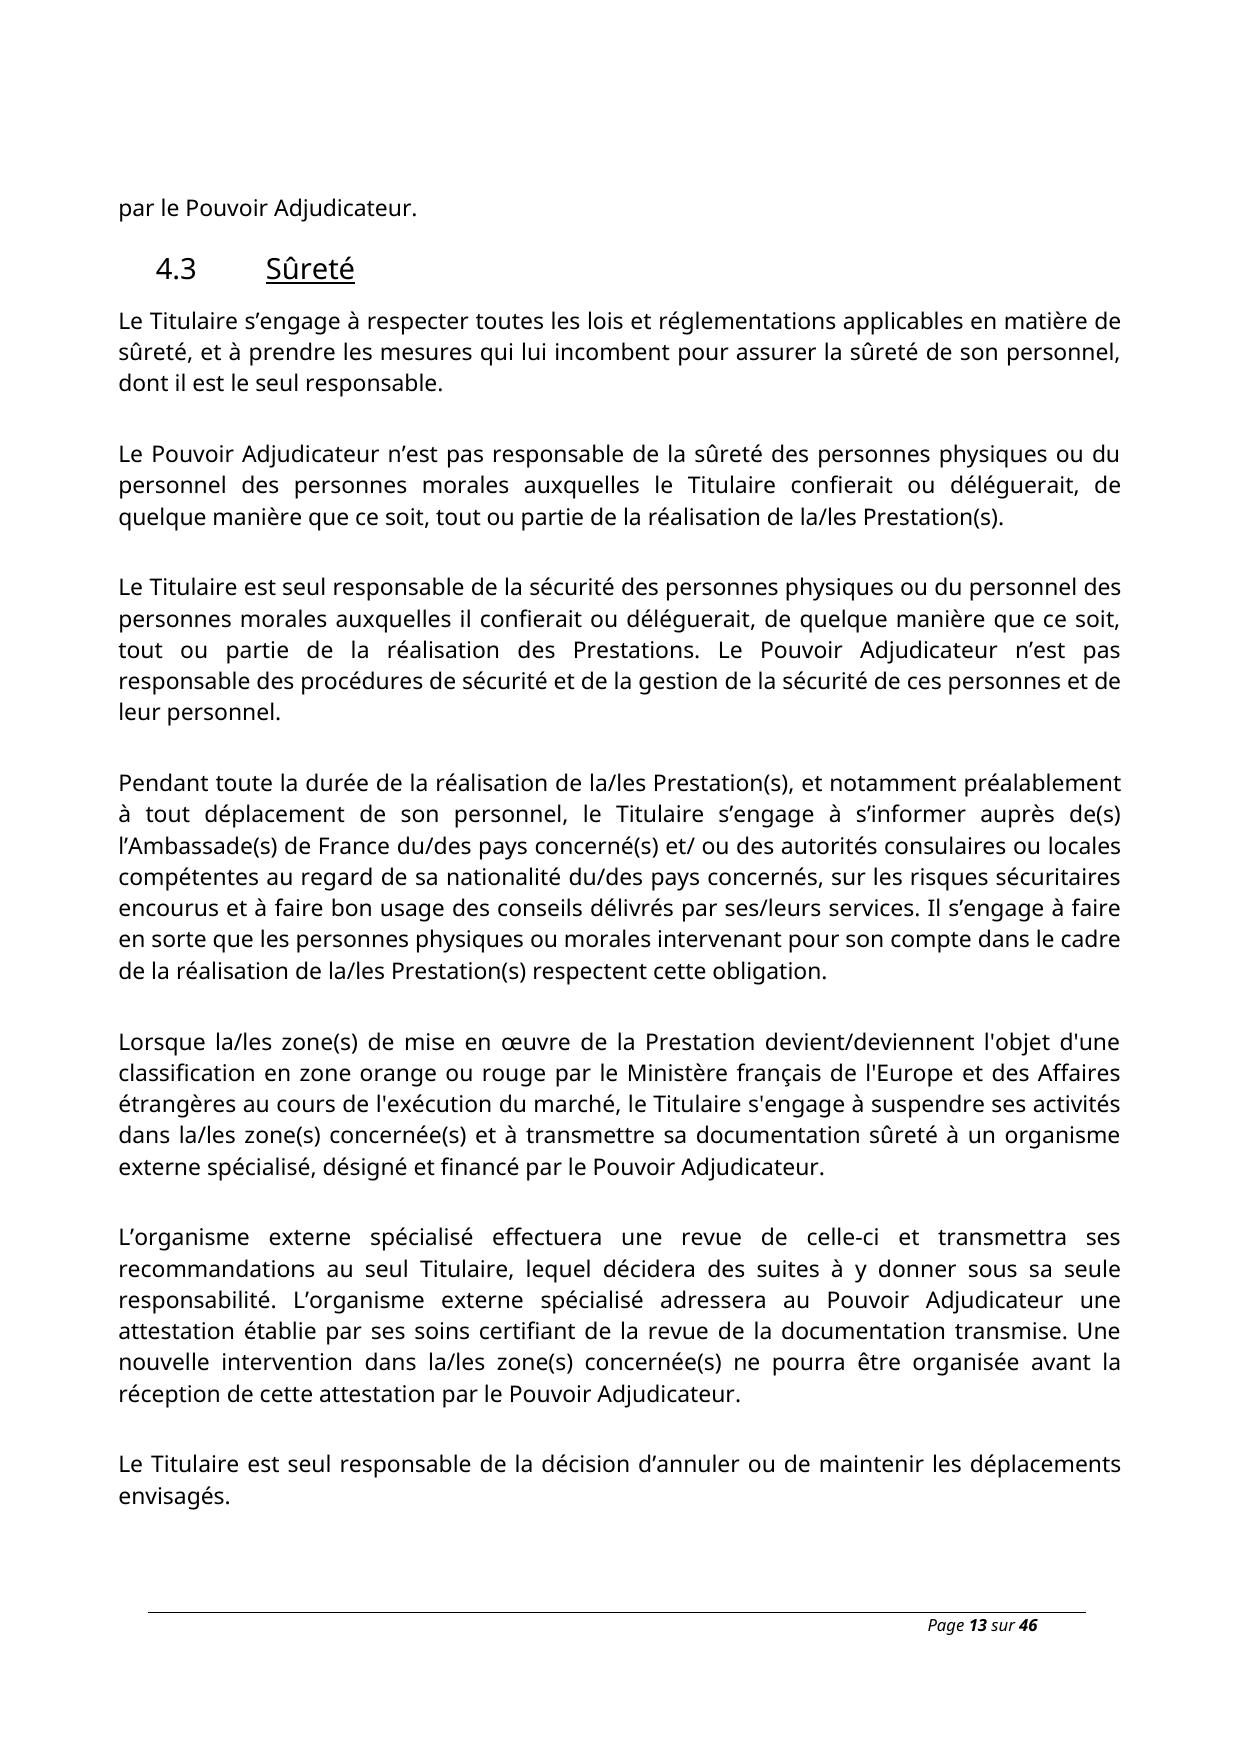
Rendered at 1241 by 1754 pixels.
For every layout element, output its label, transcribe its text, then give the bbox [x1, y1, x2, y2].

text Le Pouvoir Adjudicateur n’est pas responsable de la sûreté des personnes physiques ou du personnel des personnes morales auxquelles le Titulaire confierait ou déléguerait, de quelque manière que ce soit, tout ou partie de la réalisation de la/les Prestation(s). [118, 438, 1122, 532]
text Lorsque la/les zone(s) de mise en œuvre de la Prestation devient/deviennent l'objet d'une classification en zone orange ou rouge par le Ministère français de l'Europe et des Affaires étrangères au cours de l'exécution du marché, le Titulaire s'engage à suspendre ses activités dans la/les zone(s) concernée(s) et à transmettre sa documentation sûreté à un organisme externe spécialisé, désigné et financé par le Pouvoir Adjudicateur. [118, 1025, 1122, 1182]
text Le Titulaire est seul responsable de la sécurité des personnes physiques ou du personnel des personnes morales auxquelles il confierait ou déléguerait, de quelque manière que ce soit, tout ou partie de la réalisation des Prestations. Le Pouvoir Adjudicateur n’est pas responsable des procédures de sécurité et de la gestion de la sécurité de ces personnes et de leur personnel. [118, 571, 1122, 727]
text Le Titulaire est seul responsable de la décision d’annuler ou de maintenir les déplacements envisagés. [118, 1448, 1122, 1511]
text Pendant toute la durée de la réalisation de la/les Prestation(s), et notamment préalablement à tout déplacement de son personnel, le Titulaire s’engage à s’informer auprès de(s) l’Ambassade(s) de France du/des pays concerné(s) et/ ou des autorités consulaires ou locales compétentes au regard de sa nationalité du/des pays concernés, sur les risques sécuritaires encourus et à faire bon usage des conseils délivrés par ses/leurs services. Il s’engage à faire en sorte que les personnes physiques ou morales intervenant pour son compte dans le cadre de la réalisation de la/les Prestation(s) respectent cette obligation. [118, 767, 1122, 986]
text Sûreté [156, 248, 1122, 288]
text L’organisme externe spécialisé effectuera une revue de celle-ci et transmettra ses recommandations au seul Titulaire, lequel décidera des suites à y donner sous sa seule responsabilité. L’organisme externe spécialisé adressera au Pouvoir Adjudicateur une attestation établie par ses soins certifiant de la revue de la documentation transmise. Une nouvelle intervention dans la/les zone(s) concernée(s) ne pourra être organisée avant la réception de cette attestation par le Pouvoir Adjudicateur. [118, 1221, 1122, 1409]
text Le Titulaire s’engage à respecter toutes les lois et réglementations applicables en matière de sûreté, et à prendre les mesures qui lui incombent pour assurer la sûreté de son personnel, dont il est le seul responsable. [118, 304, 1122, 398]
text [118, 192, 1122, 223]
